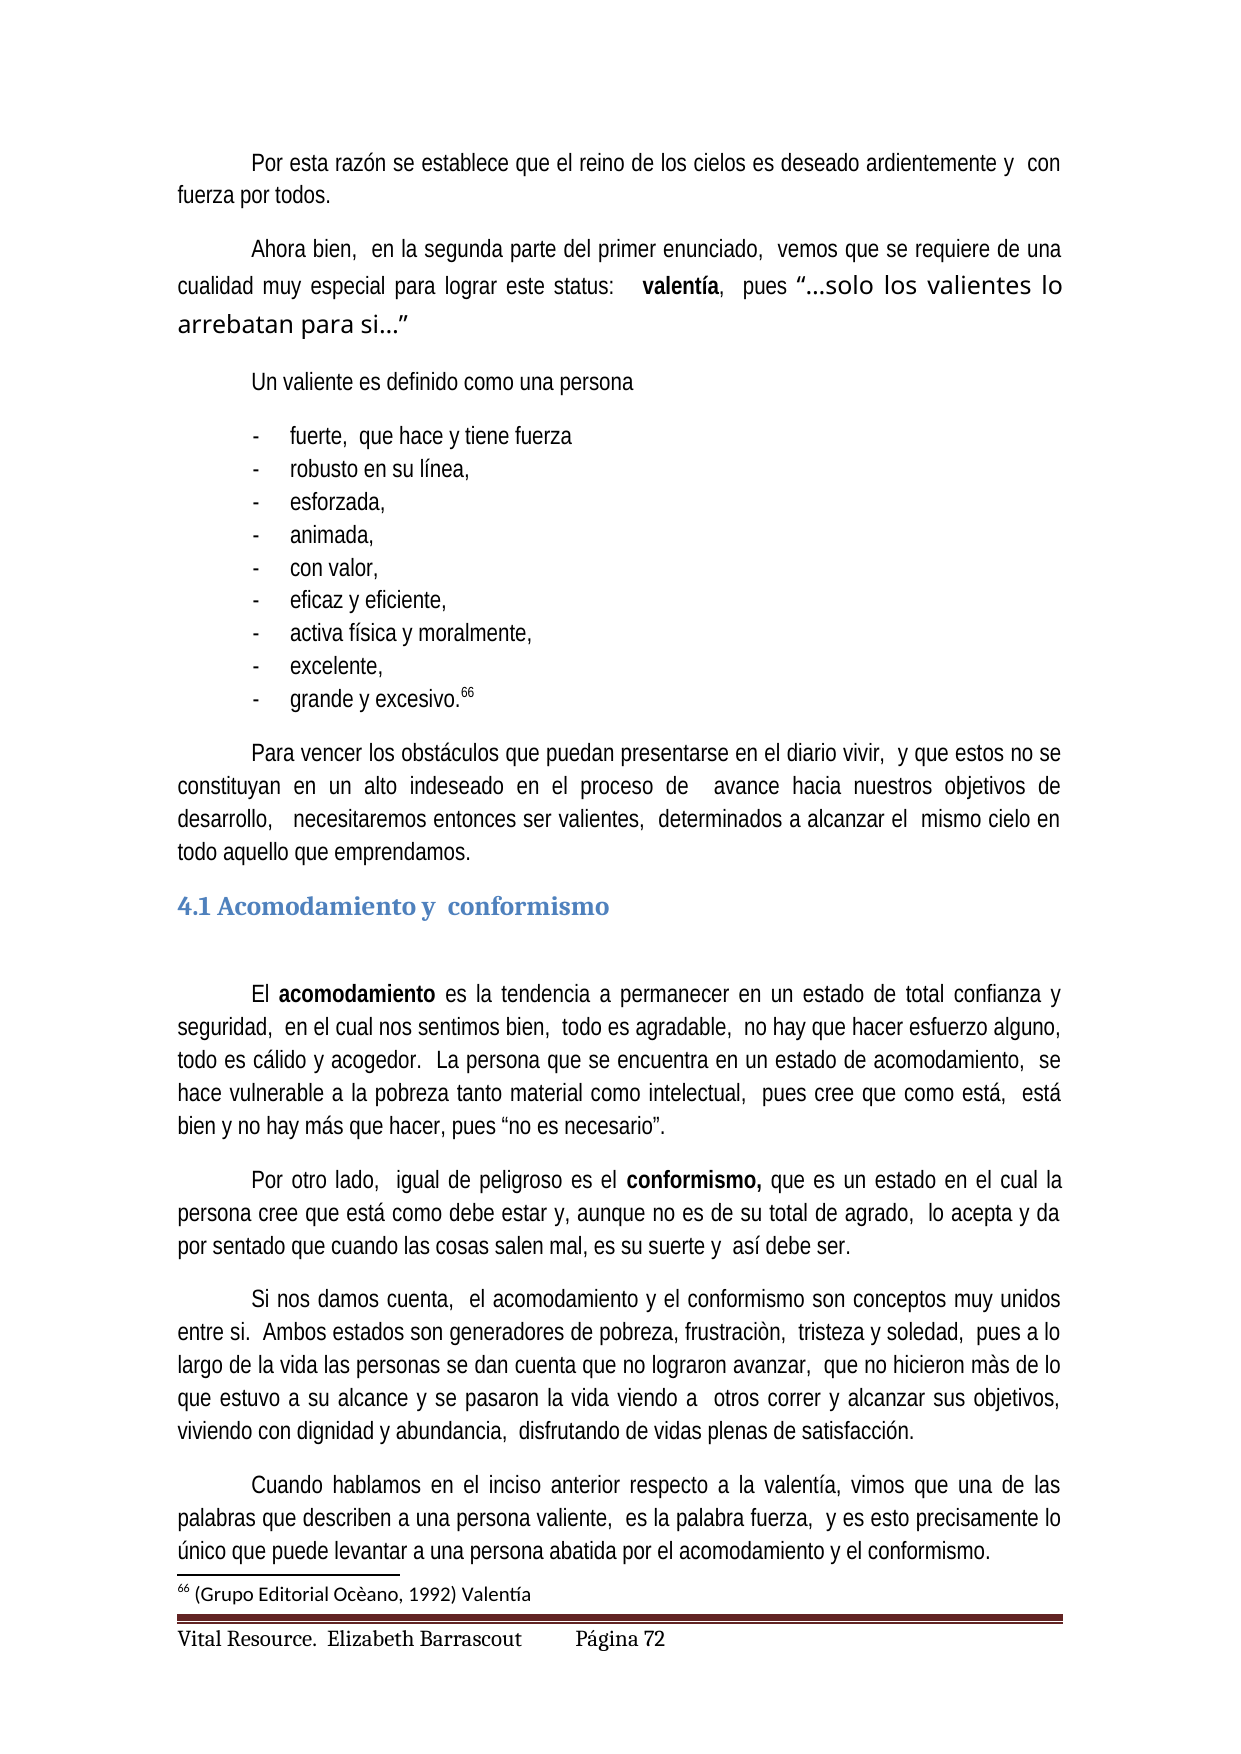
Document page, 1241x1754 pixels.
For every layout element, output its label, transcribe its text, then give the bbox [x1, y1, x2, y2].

list excelente, [252, 651, 1063, 680]
list esforzada, [252, 487, 1063, 515]
list con valor, [252, 553, 1063, 581]
list animada, [252, 520, 1063, 548]
list grande y excesivo. [252, 684, 1063, 713]
text Un valiente es definido como una persona [177, 367, 1063, 396]
list fuerte, que hace y tiene fuerza [252, 421, 1063, 449]
text Ahora bien, en la segunda parte del primer enunciado, vemos que se requiere de una cualidad muy especial para lograr este status: valentía, pues “…solo los valientes lo arrebatan para si…” [177, 234, 1063, 341]
text El acomodamiento es la tendencia a permanecer en un estado de total confianza y seguridad, en el cual nos sentimos bien, todo es agradable, no hay que hacer esfuerzo alguno, todo es cálido y acogedor. La persona que se encuentra en un estado de acomodamiento, se hace vulnerable a la pobreza tanto material como intelectual, pues cree que como está, está bien y no hay más que hacer, pues “no es necesario”. [177, 979, 1063, 1140]
list activa física y moralmente, [252, 618, 1063, 647]
list robusto en su línea, [252, 454, 1063, 482]
text Por esta razón se establece que el reino de los cielos es deseado ardientemente y con fuerza por todos. [177, 148, 1063, 209]
text Si nos damos cuenta, el acomodamiento y el conformismo son conceptos muy unidos entre si. Ambos estados son generadores de pobreza, frustraciòn, tristeza y soledad, pues a lo largo de la vida las personas se dan cuenta que no lograron avanzar, que no hicieron màs de lo que estuvo a su alcance y se pasaron la vida viendo a otros correr y alcanzar sus objetivos, viviendo con dignidad y abundancia, disfrutando de vidas plenas de satisfacción. [177, 1284, 1063, 1445]
subtitle 4.1 Acomodamiento y conformismo [177, 891, 1063, 922]
list eficaz y eficiente, [252, 586, 1063, 614]
text Para vencer los obstáculos que puedan presentarse en el diario vivir, y que estos no se constituyan en un alto indeseado en el proceso de avance hacia nuestros objetivos de desarrollo, necesitaremos entonces ser valientes, determinados a alcanzar el mismo cielo en todo aquello que emprendamos. [177, 738, 1063, 865]
text Cuando hablamos en el inciso anterior respecto a la valentía, vimos que una de las palabras que describen a una persona valiente, es la palabra fuerza, y es esto precisamente lo único que puede levantar a una persona abatida por el acomodamiento y el conformismo. [177, 1470, 1063, 1564]
text Por otro lado, igual de peligroso es el conformismo, que es un estado en el cual la persona cree que está como debe estar y, aunque no es de su total de agrado, lo acepta y da por sentado que cuando las cosas salen mal, es su suerte y así debe ser. [177, 1165, 1063, 1259]
